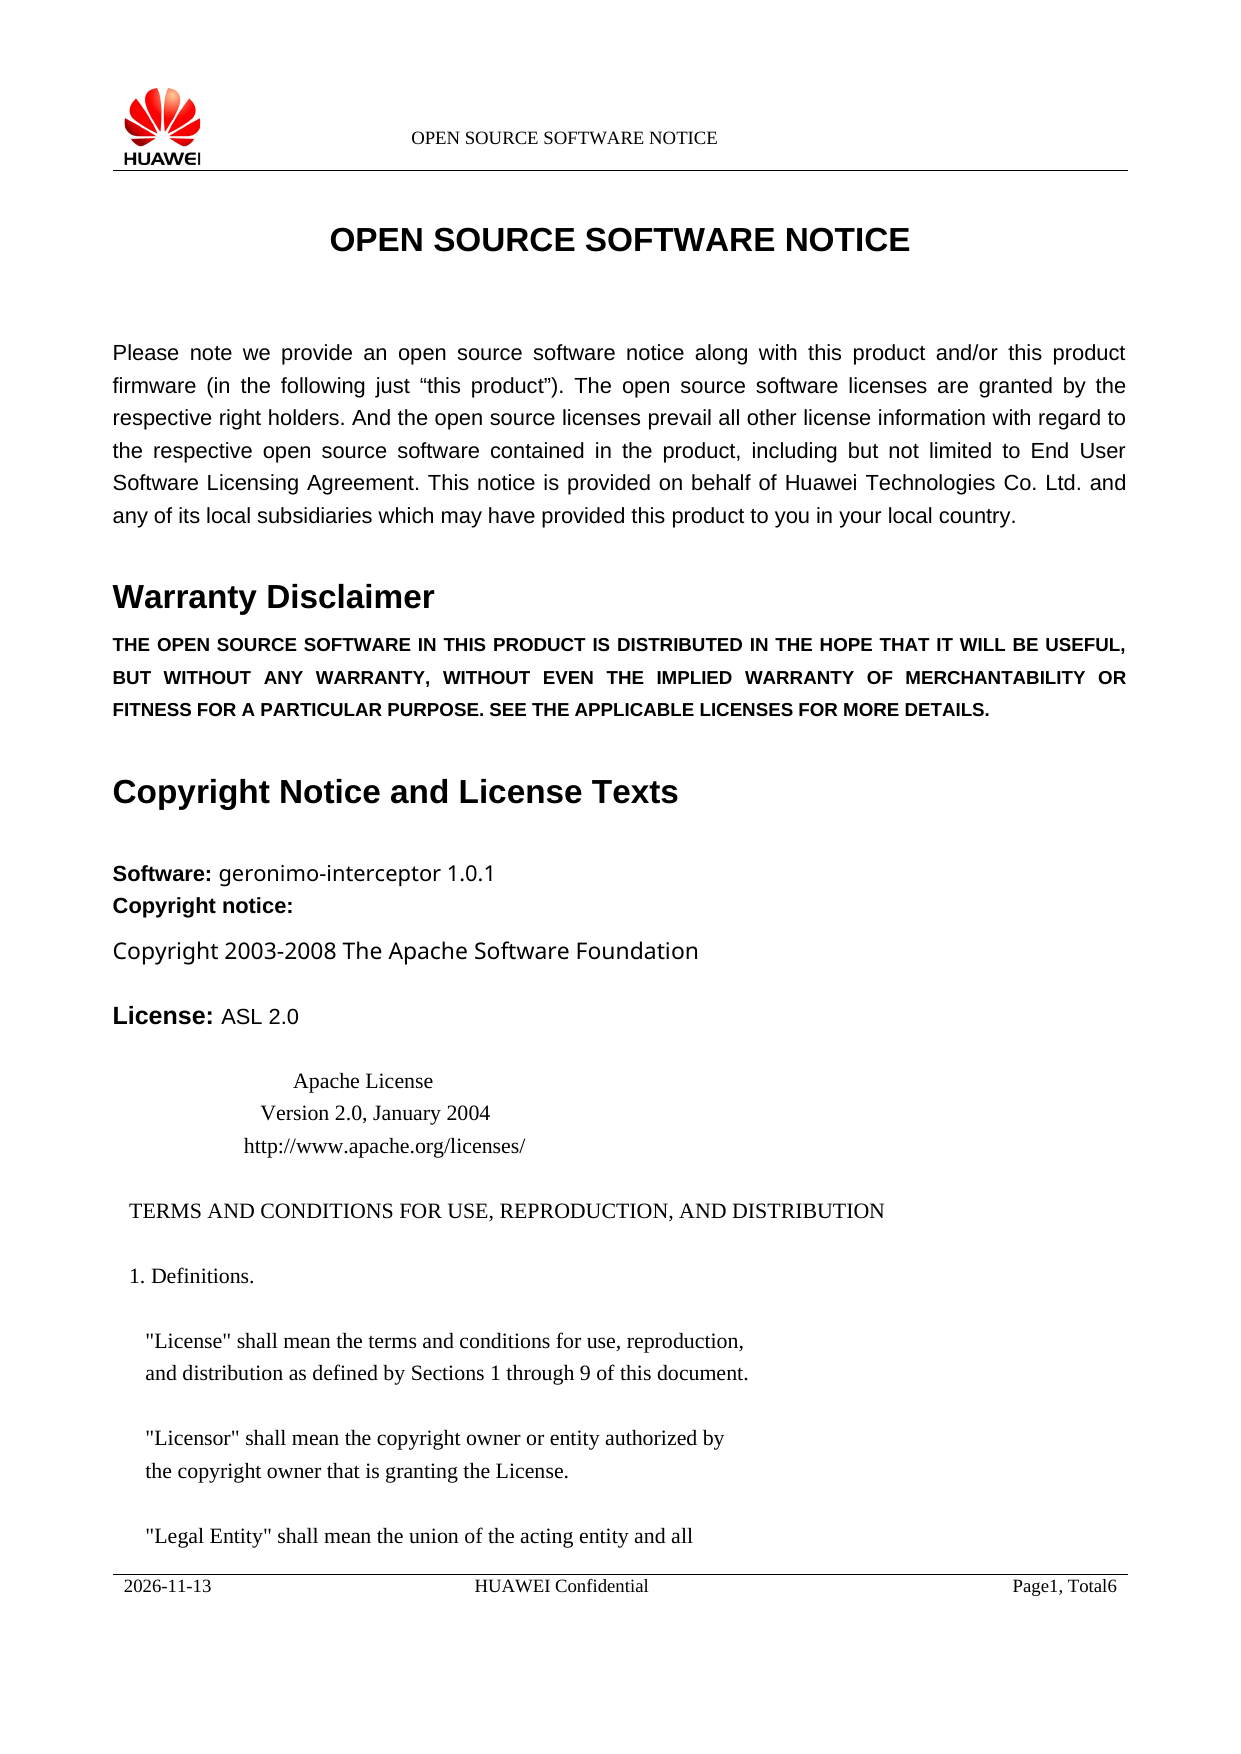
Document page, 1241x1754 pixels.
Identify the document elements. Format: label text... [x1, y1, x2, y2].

text License: ASL 2.0 [112, 999, 1128, 1031]
text OPEN SOURCE SOFTWARE NOTICE [112, 206, 1128, 271]
text Copyright Notice and License Texts [112, 759, 1128, 824]
text Please note we provide an open source software notice along with this product and/or this product firmware (in the following just “this product”). The open source software licenses are granted by the respective right holders. And the open source licenses prevail all other license information with regard to the respective open source software contained in the product, including but not limited to End User Software Licensing Agreement. This notice is provided on behalf of Huawei Technologies Co. Ltd. and any of its local subsidiaries which may have provided this product to you in your local country. [112, 336, 1128, 531]
picture [124, 88, 201, 165]
title Software: geronimo-interceptor 1.0.1 [112, 856, 1128, 889]
text The open source software in this product is distributed in the hope that it will be useful, but WITHOUT ANY WARRANTY, without even the implied warranty of MERCHANTABILITY or FITNESS FOR A PARTICULAR PURPOSE. See the applicable licenses for more details. [112, 629, 1128, 726]
text Copyright 2003-2008 The Apache Software Foundation [112, 934, 1128, 999]
text Copyright notice: [112, 889, 1128, 921]
text Warranty Disclaimer [112, 564, 1128, 629]
